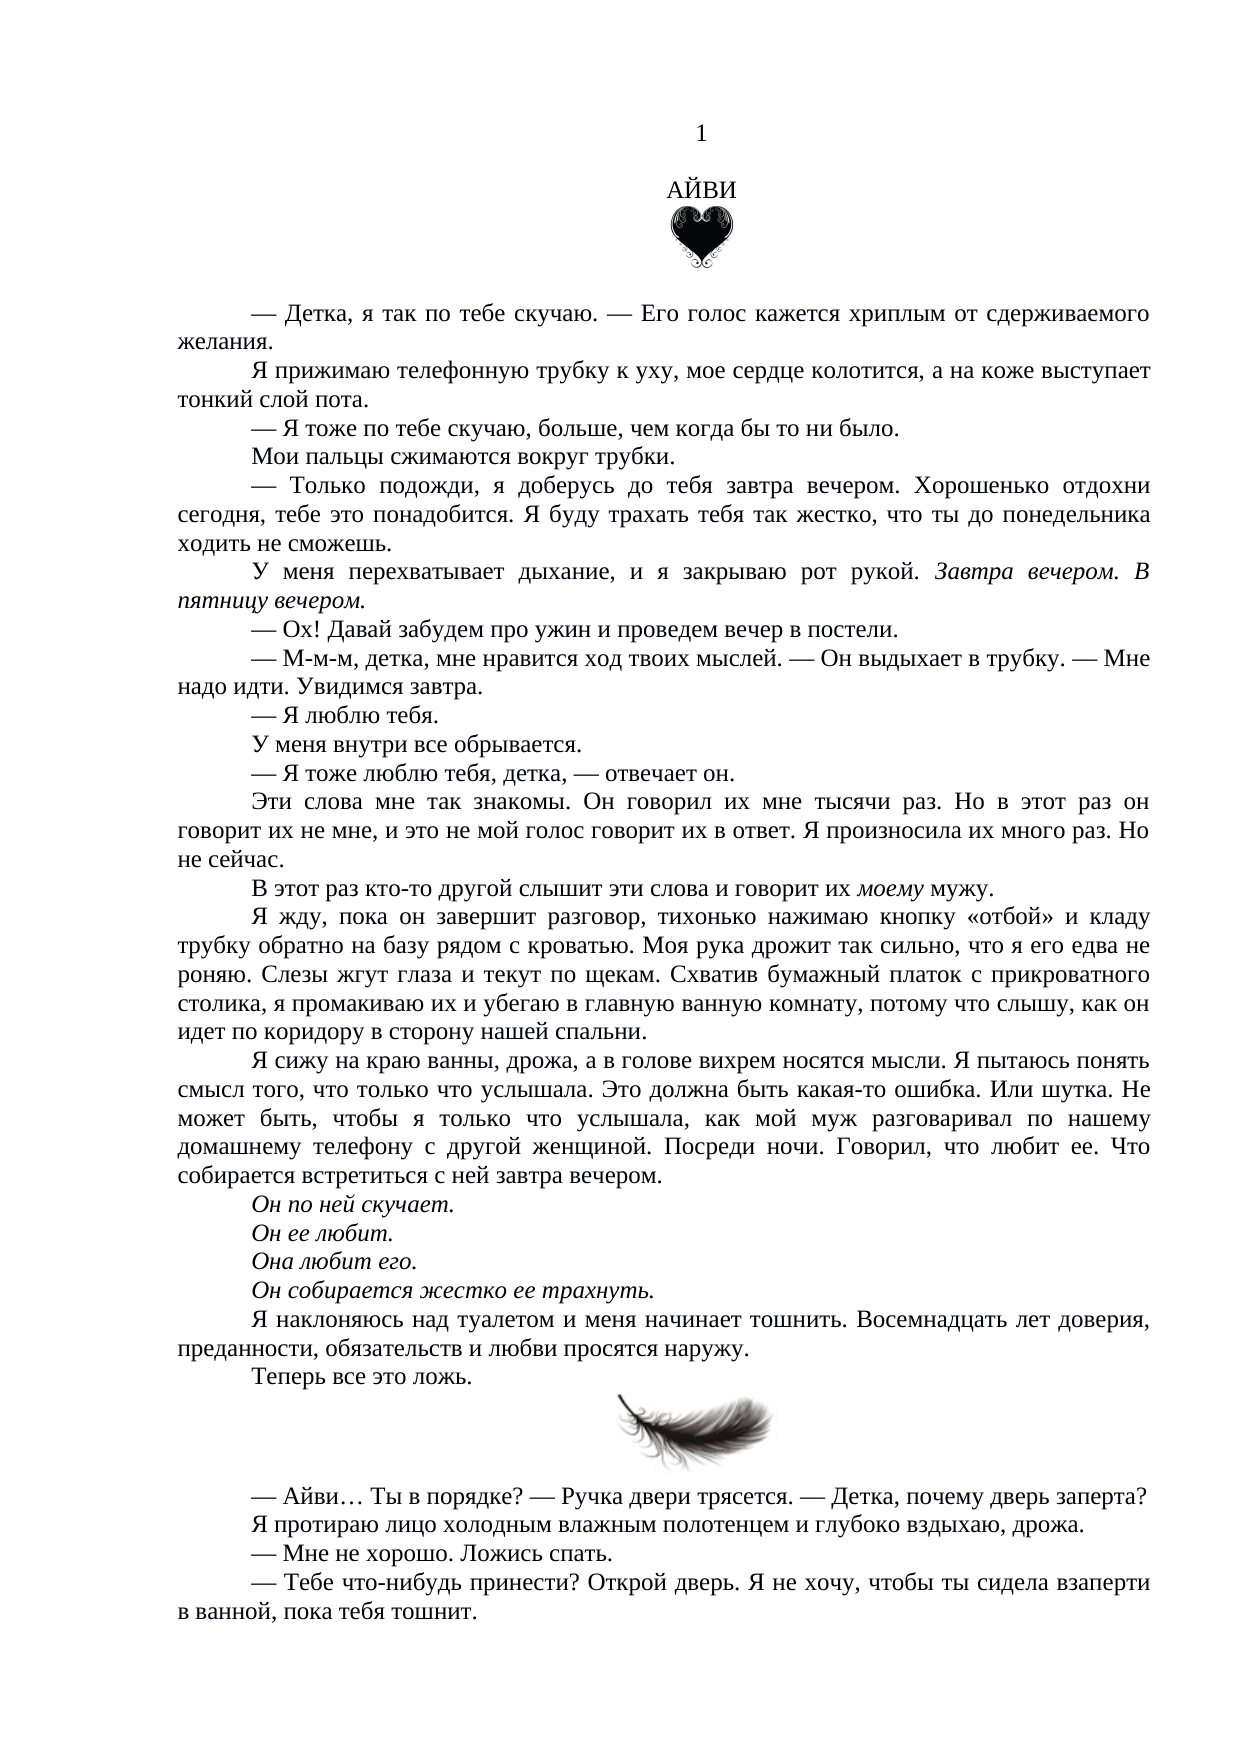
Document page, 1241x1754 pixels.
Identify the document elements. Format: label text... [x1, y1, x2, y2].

picture [615, 1390, 788, 1481]
text Мои пальцы сжимаются вокруг трубки. [177, 441, 1152, 470]
text У меня перехватывает дыхание, и я закрываю рот рукой. Завтра вечером. В пятницу вечером. [177, 556, 1152, 614]
text Я прижимаю телефонную трубку к уху, мое сердце колотится, а на коже выступает тонкий слой пота. [177, 355, 1152, 413]
text — Я тоже по тебе скучаю, больше, чем когда бы то ни было. [177, 413, 1152, 441]
text У меня внутри все обрывается. [177, 729, 1152, 758]
text Я наклоняюсь над туалетом и меня начинает тошнить. Восемнадцать лет доверия, преданности, обязательств и любви просятся наружу. [177, 1304, 1152, 1361]
text — Я тоже люблю тебя, детка, — отвечает он. [177, 758, 1152, 786]
text Он по ней скучает. [177, 1189, 1152, 1218]
text Он ее любит. [177, 1218, 1152, 1246]
text Она любит его. [177, 1246, 1152, 1275]
text — Тебе что-нибудь принести? Открой дверь. Я не хочу, чтобы ты сидела взаперти в ванной, пока тебя тошнит. [177, 1567, 1152, 1624]
text Он собирается жестко ее трахнуть. [177, 1275, 1152, 1304]
text Теперь все это ложь. [177, 1361, 1152, 1390]
text АЙВИ [177, 176, 1152, 204]
text — М-м-м, детка, мне нравится ход твоих мыслей. — Он выдыхает в трубку. — Мне надо идти. Увидимся завтра. [177, 643, 1152, 700]
text — Мне не хорошо. Ложись спать. [177, 1538, 1152, 1567]
text Я жду, пока он завершит разговор, тихонько нажимаю кнопку «отбой» и кладу трубку обратно на базу рядом с кроватью. Моя рука дрожит так сильно, что я его едва не роняю. Слезы жгут глаза и текут по щекам. Схватив бумажный платок с прикроватного столика, я промакиваю их и убегаю в главную ванную комнату, потому что слышу, как он идет по коридору в сторону нашей спальни. [177, 901, 1152, 1045]
text — Ох! Давай забудем про ужин и проведем вечер в постели. [177, 614, 1152, 643]
text — Я люблю тебя. [177, 700, 1152, 729]
text — Айви… Ты в порядке? — Ручка двери трясется. — Детка, почему дверь заперта? [177, 1481, 1152, 1509]
text Эти слова мне так знакомы. Он говорил их мне тысячи раз. Но в этот раз он говорит их не мне, и это не мой голос говорит их в ответ. Я произносила их много раз. Но не сейчас. [177, 786, 1152, 873]
text 1 [177, 118, 1152, 147]
text В этот раз кто-то другой слышит эти слова и говорит их моему мужу. [177, 873, 1152, 901]
text Я сижу на краю ванны, дрожа, а в голове вихрем носятся мысли. Я пытаюсь понять смысл того, что только что услышала. Это должна быть какая-то ошибка. Или шутка. Не может быть, чтобы я только что услышала, как мой муж разговаривал по нашему домашнему телефону с другой женщиной. Посреди ночи. Говорил, что любит ее. Что собирается встретиться с ней завтра вечером. [177, 1045, 1152, 1189]
picture [668, 204, 734, 269]
text — Только подожди, я доберусь до тебя завтра вечером. Хорошенько отдохни сегодня, тебе это понадобится. Я буду трахать тебя так жестко, что ты до понедельника ходить не сможешь. [177, 470, 1152, 556]
text — Детка, я так по тебе скучаю. — Его голос кажется хриплым от сдерживаемого желания. [177, 298, 1152, 355]
text Я протираю лицо холодным влажным полотенцем и глубоко вздыхаю, дрожа. [177, 1509, 1152, 1538]
